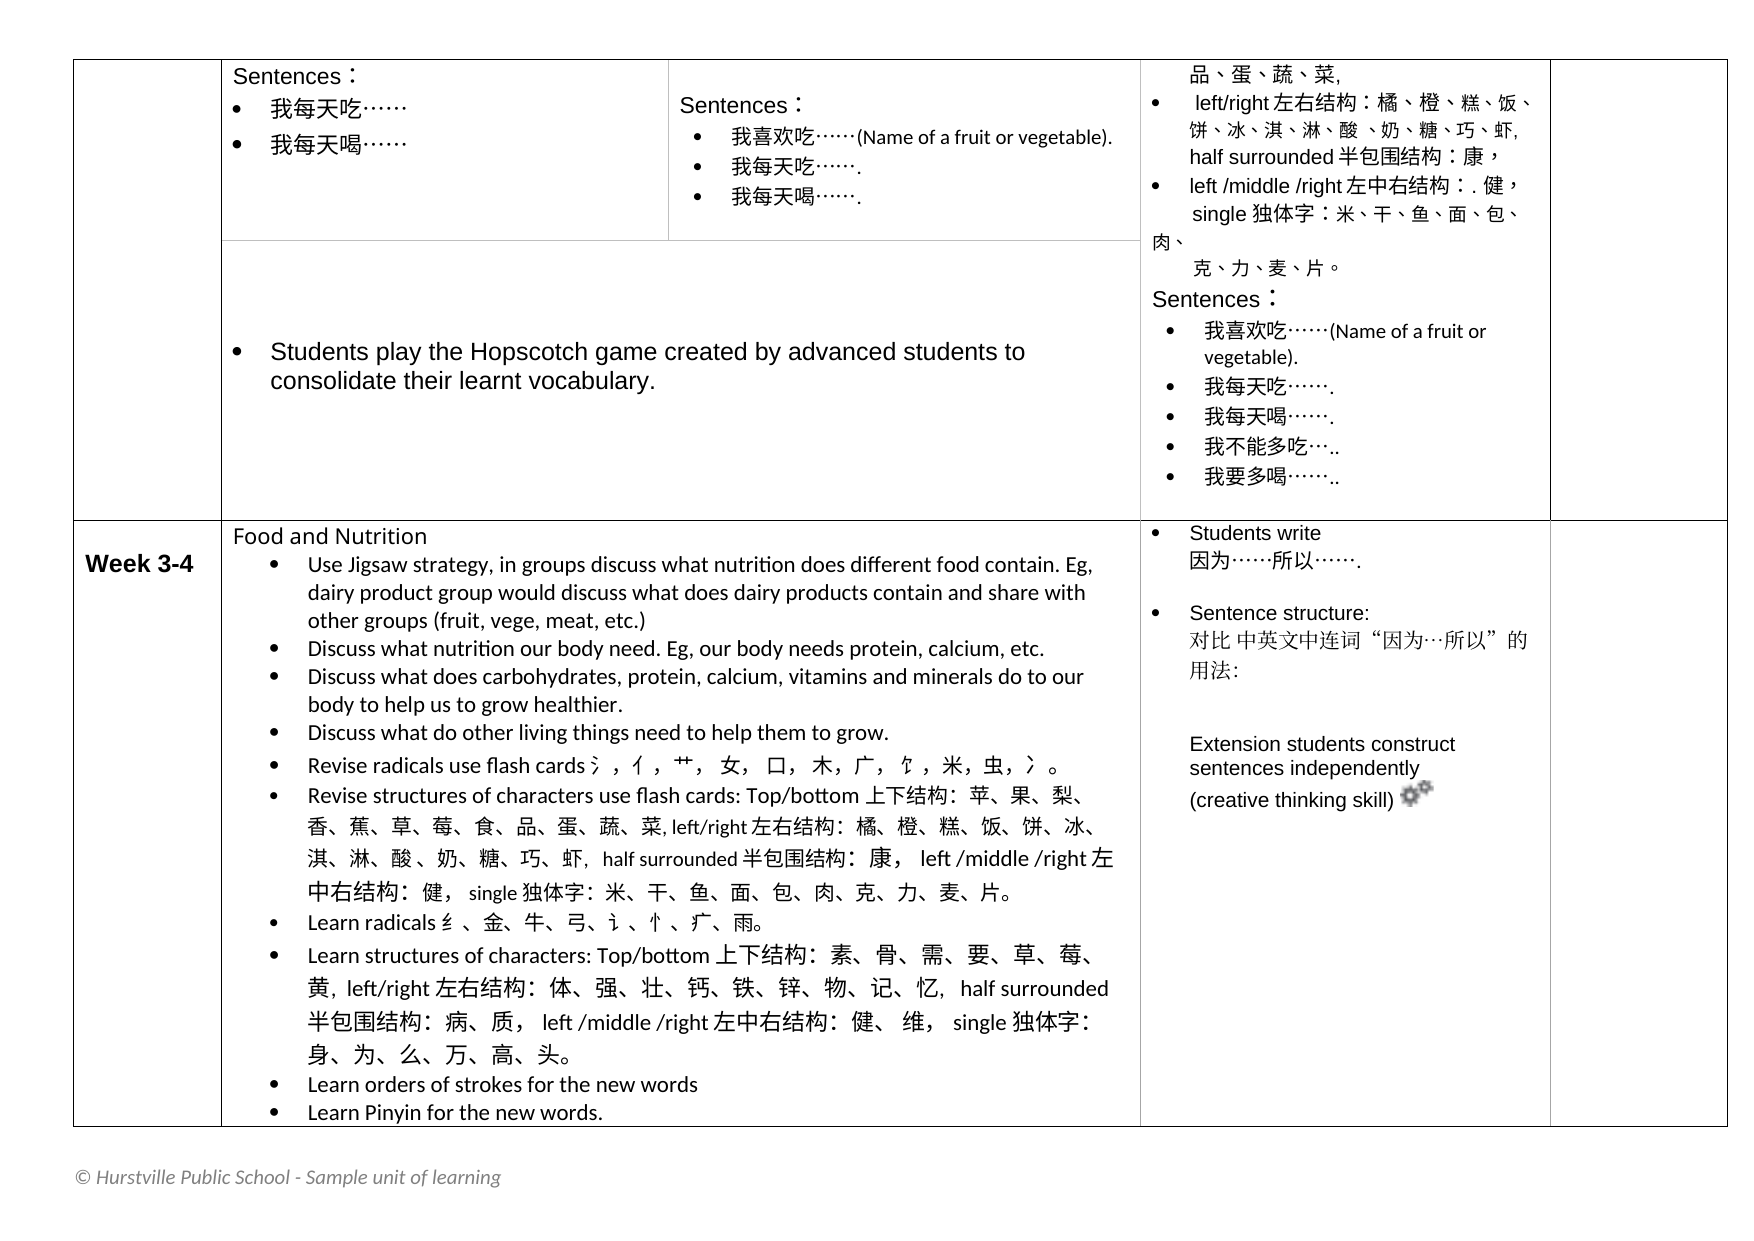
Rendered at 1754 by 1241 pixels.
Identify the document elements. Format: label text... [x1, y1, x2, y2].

table_cell [74, 60, 221, 519]
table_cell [222, 60, 668, 239]
picture [1400, 780, 1434, 807]
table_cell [669, 60, 1140, 239]
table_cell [222, 521, 1140, 1126]
table_cell Students play the Hopscotch game created by advanced students to consolidate their learnt vocabulary. [222, 241, 1140, 519]
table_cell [1141, 60, 1550, 519]
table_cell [1141, 521, 1550, 1126]
table_cell [1551, 521, 1727, 1126]
table_cell [1551, 60, 1727, 519]
table_cell Week 3-4 [74, 521, 221, 1126]
